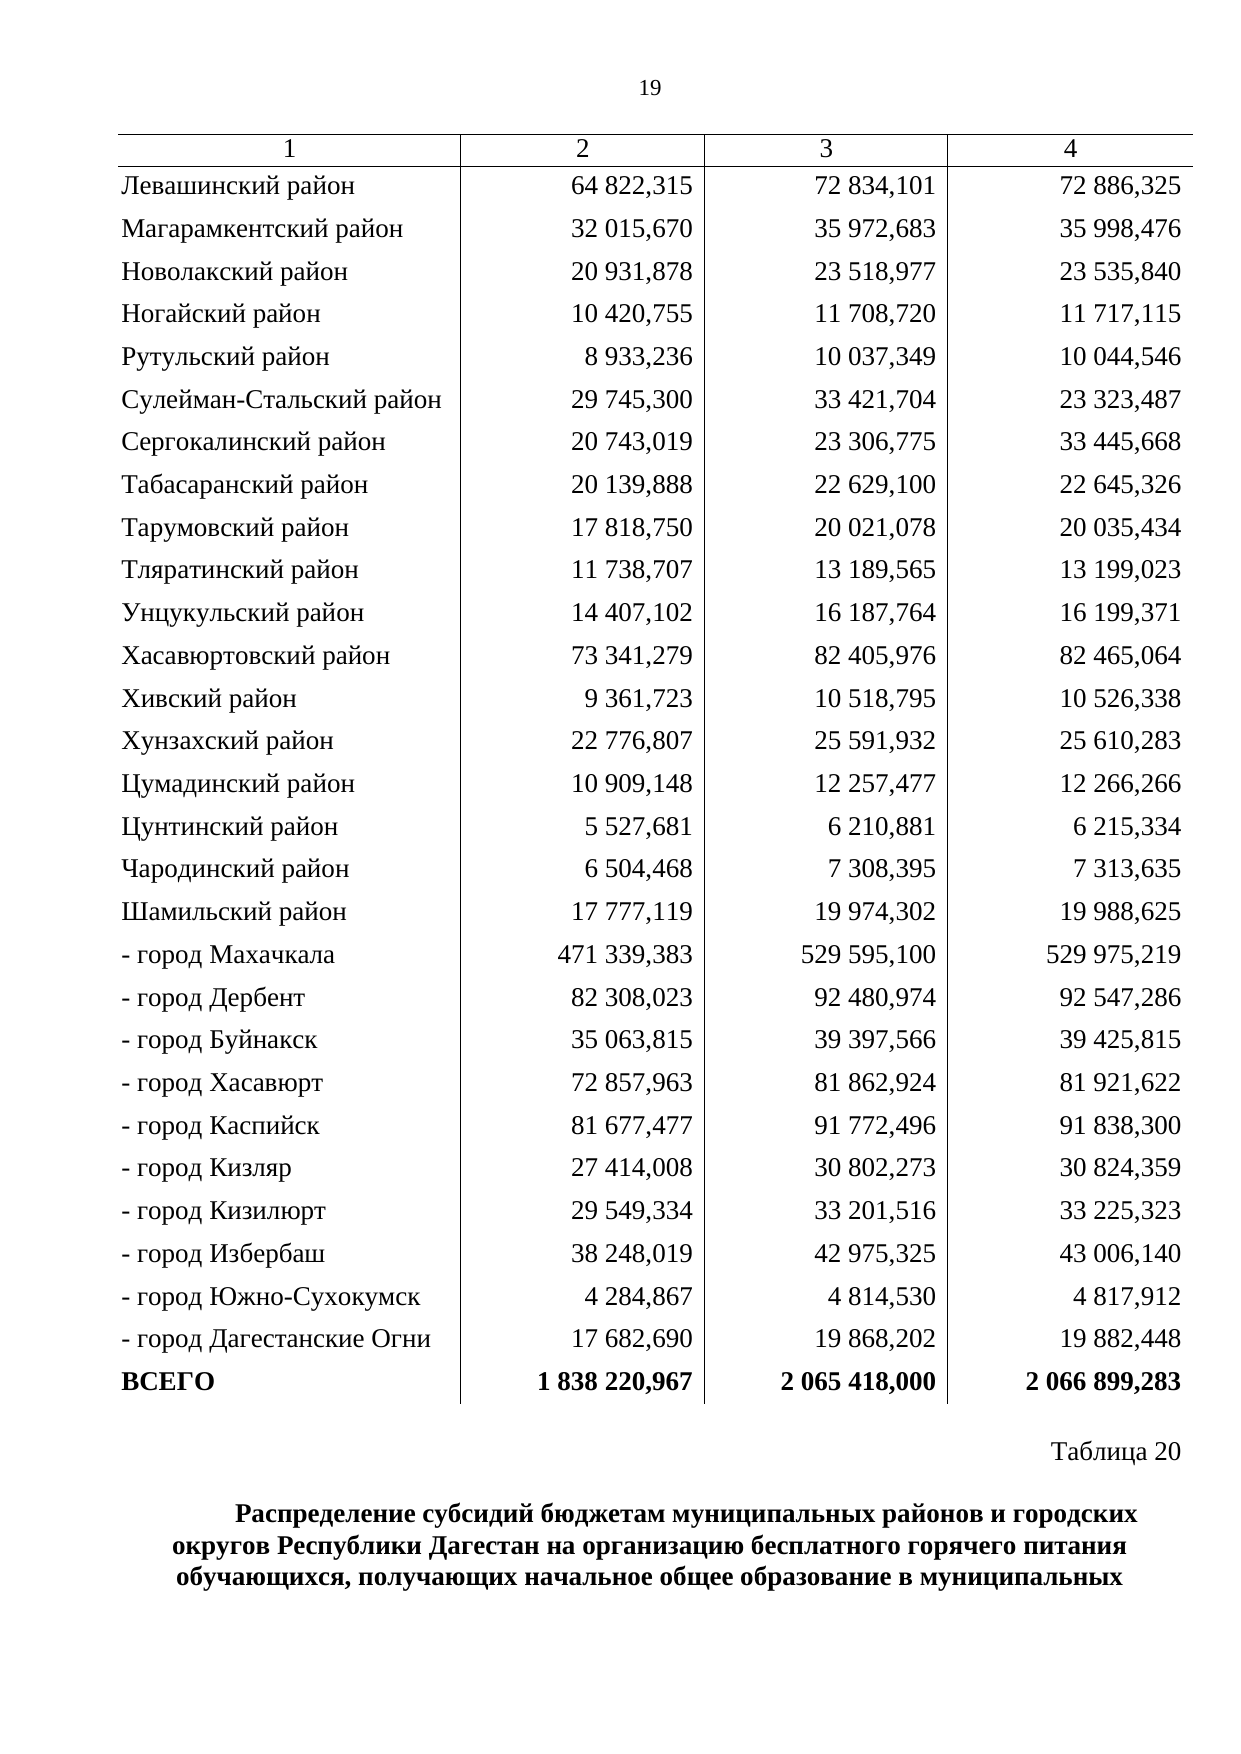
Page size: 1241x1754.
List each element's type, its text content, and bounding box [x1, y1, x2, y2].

table_cell Цунтинский район [118, 806, 460, 849]
table_cell - город Махачкала [118, 934, 460, 977]
table_cell 20 743,019 [461, 422, 704, 464]
table_cell - город Дагестанские Огни [118, 1319, 460, 1361]
table_cell 1 838 220,967 [461, 1361, 704, 1404]
table_cell 14 407,102 [461, 593, 704, 635]
table_cell 11 708,720 [705, 294, 947, 336]
table_cell 35 998,476 [948, 208, 1193, 251]
table_header 3 [705, 135, 947, 166]
table_cell 20 021,078 [705, 507, 947, 550]
table_cell 17 818,750 [461, 507, 704, 550]
table_header 1 [118, 135, 460, 166]
table_cell 81 677,477 [461, 1105, 704, 1148]
table_cell 19 988,625 [948, 892, 1193, 934]
table_cell 4 284,867 [461, 1276, 704, 1319]
table_cell 42 975,325 [705, 1233, 947, 1276]
table_cell 2 066 899,283 [948, 1361, 1193, 1404]
table_cell Хунзахский район [118, 721, 460, 763]
table_cell Сергокалинский район [118, 422, 460, 464]
table_cell Чародинский район [118, 849, 460, 892]
table_cell 10 518,795 [705, 678, 947, 721]
table_cell 20 931,878 [461, 251, 704, 294]
table_cell 38 248,019 [461, 1233, 704, 1276]
table_cell 33 201,516 [705, 1191, 947, 1233]
table_cell 17 682,690 [461, 1319, 704, 1361]
table_cell 529 595,100 [705, 934, 947, 977]
table_cell - город Избербаш [118, 1233, 460, 1276]
table_cell 23 518,977 [705, 251, 947, 294]
table_cell Ногайский район [118, 294, 460, 336]
table_cell 529 975,219 [948, 934, 1193, 977]
table_cell 4 817,912 [948, 1276, 1193, 1319]
table_cell ВСЕГО [118, 1361, 460, 1404]
table_cell 11 717,115 [948, 294, 1193, 336]
table_cell 2 065 418,000 [705, 1361, 947, 1404]
table_header 4 [948, 135, 1193, 166]
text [118, 1498, 1181, 1591]
table_cell Новолакский район [118, 251, 460, 294]
table_cell Рутульский район [118, 336, 460, 379]
table_cell 29 549,334 [461, 1191, 704, 1233]
table_cell 73 341,279 [461, 635, 704, 678]
table_cell 13 199,023 [948, 550, 1193, 593]
table_cell 91 772,496 [705, 1105, 947, 1148]
table_cell 81 921,622 [948, 1063, 1193, 1105]
table_cell 25 591,932 [705, 721, 947, 763]
table_cell Цумадинский район [118, 764, 460, 806]
table_cell Унцукульский район [118, 593, 460, 635]
table_cell 20 139,888 [461, 465, 704, 507]
table_cell 32 015,670 [461, 208, 704, 251]
table_cell 22 776,807 [461, 721, 704, 763]
table_cell 29 745,300 [461, 379, 704, 422]
table_cell 20 035,434 [948, 507, 1193, 550]
table_cell - город Кизилюрт [118, 1191, 460, 1233]
table_cell 7 308,395 [705, 849, 947, 892]
table_cell 25 610,283 [948, 721, 1193, 763]
table_cell 23 535,840 [948, 251, 1193, 294]
table_cell 27 414,008 [461, 1148, 704, 1191]
table_cell 6 504,468 [461, 849, 704, 892]
table_cell 30 824,359 [948, 1148, 1193, 1191]
table_cell - город Буйнакск [118, 1020, 460, 1062]
table_cell 33 225,323 [948, 1191, 1193, 1233]
table_cell 72 886,325 [948, 167, 1193, 208]
table_cell 33 445,668 [948, 422, 1193, 464]
table_cell 16 187,764 [705, 593, 947, 635]
table_cell 64 822,315 [461, 167, 704, 208]
table_cell 82 405,976 [705, 635, 947, 678]
table_cell 22 629,100 [705, 465, 947, 507]
table_cell 23 306,775 [705, 422, 947, 464]
table_cell Левашинский район [118, 167, 460, 208]
table_cell Хасавюртовский район [118, 635, 460, 678]
table_cell Хивский район [118, 678, 460, 721]
table_cell Тляратинский район [118, 550, 460, 593]
table_cell - город Дербент [118, 977, 460, 1020]
table_cell 10 420,755 [461, 294, 704, 336]
table_cell 72 857,963 [461, 1063, 704, 1105]
table_cell Тарумовский район [118, 507, 460, 550]
table_cell 10 044,546 [948, 336, 1193, 379]
table_cell 10 526,338 [948, 678, 1193, 721]
table_cell 8 933,236 [461, 336, 704, 379]
table_cell - город Каспийск [118, 1105, 460, 1148]
table_cell Сулейман-Стальский район [118, 379, 460, 422]
table_cell 10 037,349 [705, 336, 947, 379]
table_cell 35 972,683 [705, 208, 947, 251]
table_cell Магарамкентский район [118, 208, 460, 251]
table_cell 81 862,924 [705, 1063, 947, 1105]
table_cell 11 738,707 [461, 550, 704, 593]
table_cell 19 974,302 [705, 892, 947, 934]
text Таблица 20 [118, 1435, 1181, 1466]
table_cell 12 266,266 [948, 764, 1193, 806]
table_cell 13 189,565 [705, 550, 947, 593]
table_cell 92 480,974 [705, 977, 947, 1020]
table_cell 19 882,448 [948, 1319, 1193, 1361]
table_cell 471 339,383 [461, 934, 704, 977]
table_cell 33 421,704 [705, 379, 947, 422]
table_cell 92 547,286 [948, 977, 1193, 1020]
table_cell 6 210,881 [705, 806, 947, 849]
table_cell 23 323,487 [948, 379, 1193, 422]
table_cell 43 006,140 [948, 1233, 1193, 1276]
table_cell 7 313,635 [948, 849, 1193, 892]
table_cell 30 802,273 [705, 1148, 947, 1191]
table_cell 17 777,119 [461, 892, 704, 934]
table_header 2 [461, 135, 704, 166]
table_cell 19 868,202 [705, 1319, 947, 1361]
table_cell Шамильский район [118, 892, 460, 934]
table_cell 5 527,681 [461, 806, 704, 849]
table_cell 6 215,334 [948, 806, 1193, 849]
table_cell 9 361,723 [461, 678, 704, 721]
table_cell 82 308,023 [461, 977, 704, 1020]
table_cell 72 834,101 [705, 167, 947, 208]
table_cell - город Южно-Сухокумск [118, 1276, 460, 1319]
table_cell - город Кизляр [118, 1148, 460, 1191]
table_cell 16 199,371 [948, 593, 1193, 635]
table_cell 91 838,300 [948, 1105, 1193, 1148]
table_cell 39 397,566 [705, 1020, 947, 1062]
table_cell - город Хасавюрт [118, 1063, 460, 1105]
table_cell 22 645,326 [948, 465, 1193, 507]
table_cell 12 257,477 [705, 764, 947, 806]
table_cell 35 063,815 [461, 1020, 704, 1062]
table_cell 4 814,530 [705, 1276, 947, 1319]
table_cell 39 425,815 [948, 1020, 1193, 1062]
table_cell Табасаранский район [118, 465, 460, 507]
table_cell 82 465,064 [948, 635, 1193, 678]
table_cell 10 909,148 [461, 764, 704, 806]
